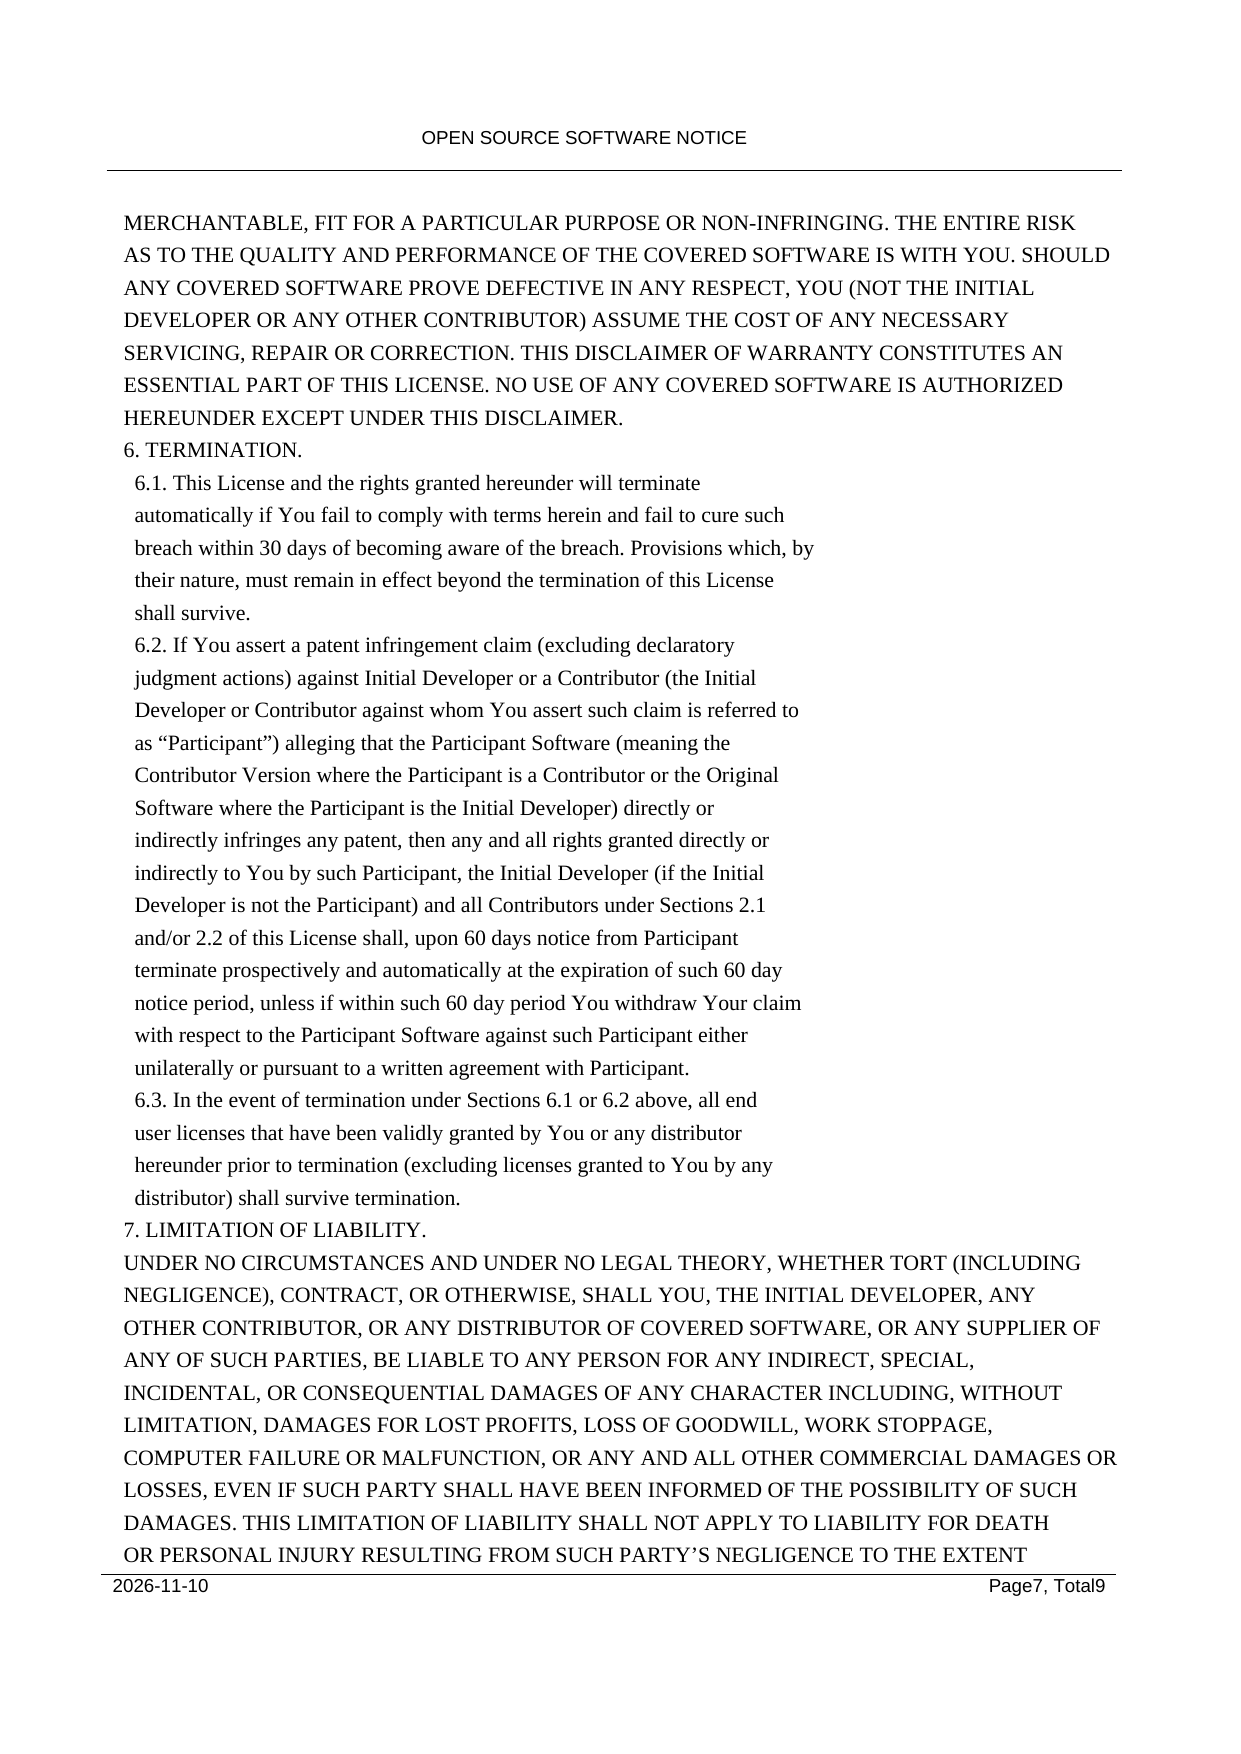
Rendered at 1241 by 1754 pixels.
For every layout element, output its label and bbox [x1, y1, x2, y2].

text [112, 206, 1128, 1571]
